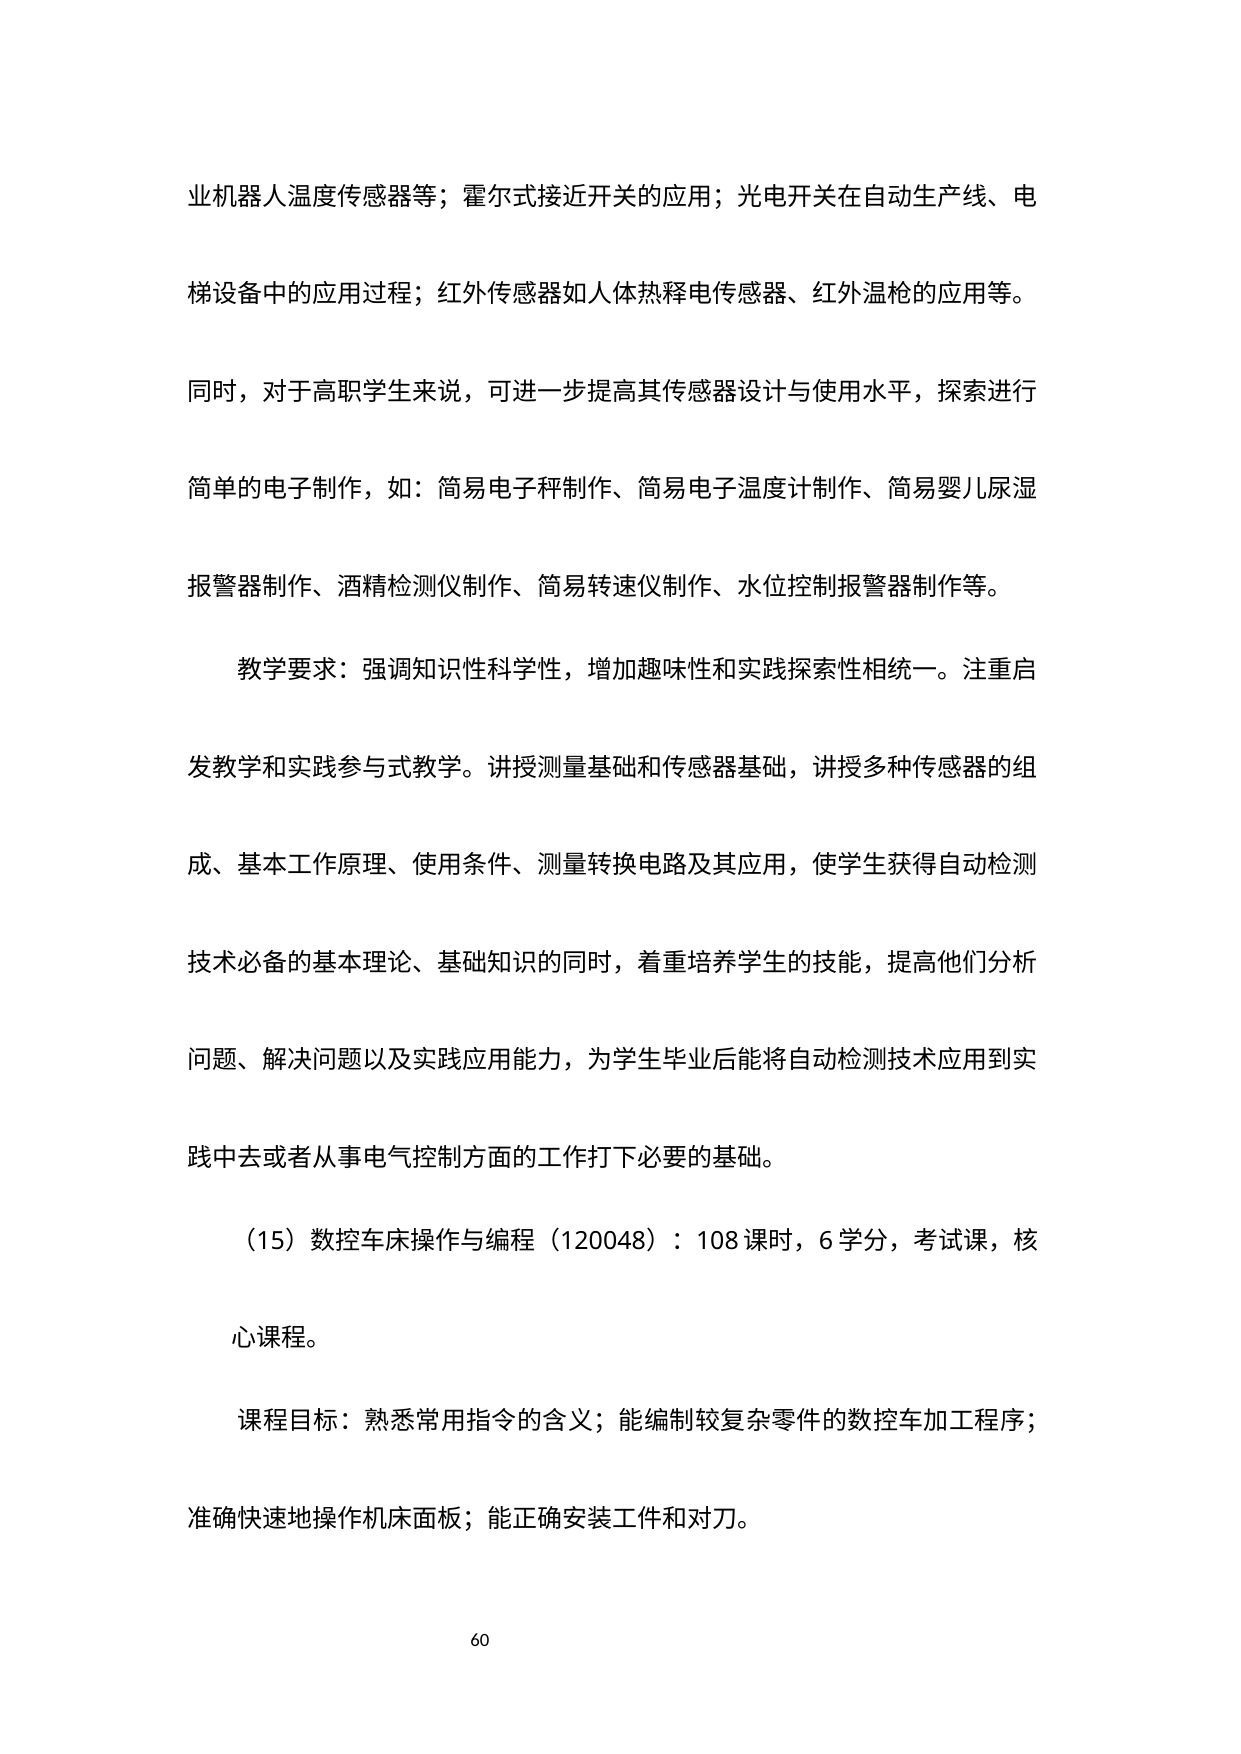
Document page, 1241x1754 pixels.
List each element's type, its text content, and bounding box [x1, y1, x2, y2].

text 教学要求：强调知识性科学性，增加趣味性和实践探索性相统一。注重启发教学和实践参与式教学。讲授测量基础和传感器基础，讲授多种传感器的组成、基本工作原理、使用条件、测量转换电路及其应用，使学生获得自动检测技术必备的基本理论、基础知识的同时，着重培养学生的技能，提高他们分析问题、解决问题以及实践应用能力，为学生毕业后能将自动检测技术应用到实践中去或者从事电气控制方面的工作打下必要的基础。 [187, 635, 1053, 1188]
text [187, 162, 1053, 617]
text （15）数控车床操作与编程（120048）：108课时，6学分，考试课，核心课程。 [231, 1206, 1053, 1368]
text 课程目标：熟悉常用指令的含义；能编制较复杂零件的数控车加工程序；准确快速地操作机床面板；能正确安装工件和对刀。 [187, 1386, 1053, 1549]
